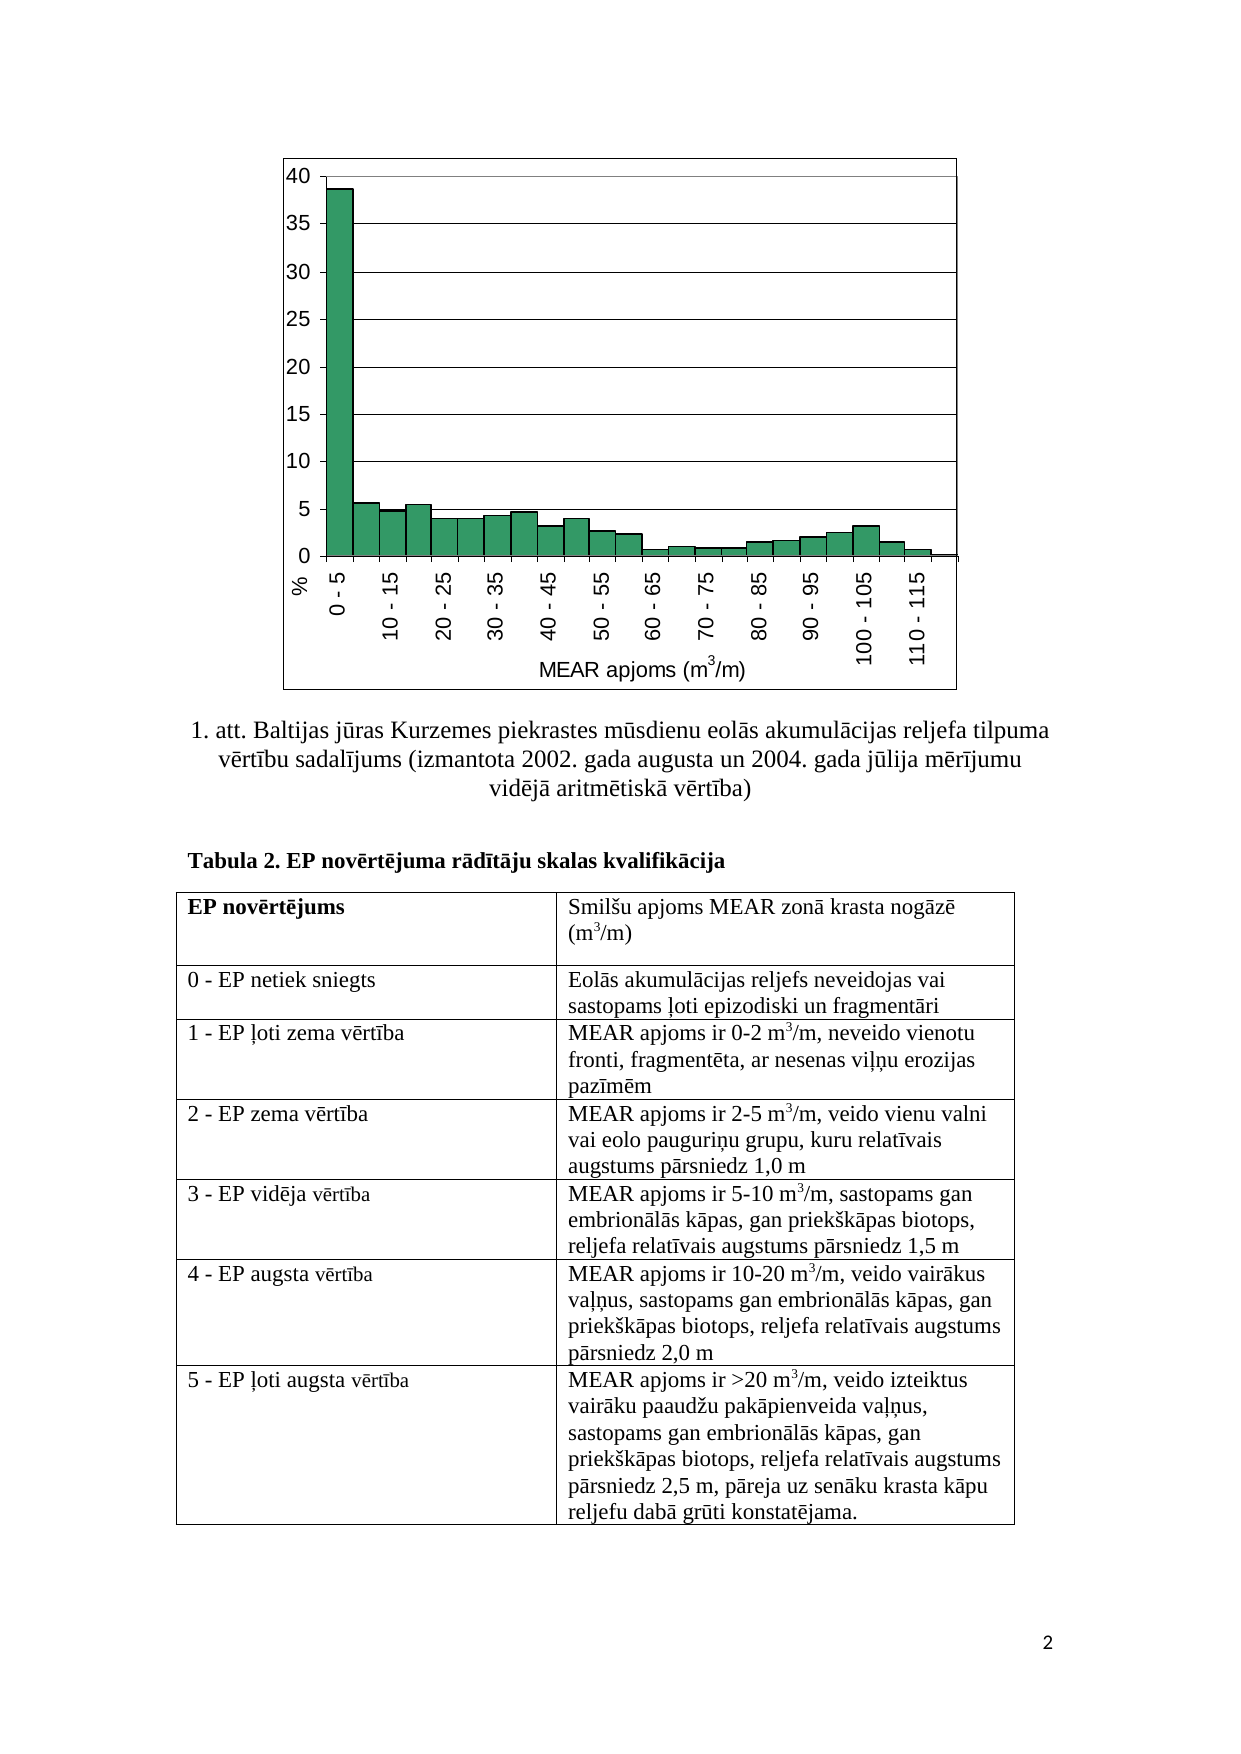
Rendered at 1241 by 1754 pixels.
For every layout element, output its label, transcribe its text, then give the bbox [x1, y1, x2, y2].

table_cell 4 - EP augsta vērtība [177, 1260, 556, 1365]
table_cell 1 - EP ļoti zema vērtība [177, 1020, 556, 1098]
table_cell 3 - EP vidēja vērtība [177, 1180, 556, 1259]
table_header EP novērtējums [177, 893, 556, 965]
table_cell MEAR apjoms ir 2-5 m3/m, veido vienu valni vai eolo pauguriņu grupu, kuru relatīvais augstums pārsniedz 1,0 m [557, 1100, 1014, 1179]
text Tabula 2. EP novērtējuma rādītāju skalas kvalifikācija [187, 847, 1053, 873]
table_cell 2 - EP zema vērtība [177, 1100, 556, 1179]
table_cell MEAR apjoms ir 5-10 m3/m, sastopams gan embrionālās kāpas, gan priekškāpas biotops, reljefa relatīvais augstums pārsniedz 1,5 m [557, 1180, 1014, 1259]
table_cell Eolās akumulācijas reljefs neveidojas vai sastopams ļoti epizodiski un fragmentāri [557, 966, 1014, 1018]
table_header Smilšu apjoms MEAR zonā krasta nogāzē (m3/m) [557, 893, 1014, 965]
table_cell MEAR apjoms ir 0-2 m3/m, neveido vienotu fronti, fragmentēta, ar nesenas viļņu erozijas pazīmēm [557, 1020, 1014, 1098]
table_cell MEAR apjoms ir 10-20 m3/m, veido vairākus vaļņus, sastopams gan embrionālās kāpas, gan priekškāpas biotops, reljefa relatīvais augstums pārsniedz 2,0 m [557, 1260, 1014, 1365]
table_cell MEAR apjoms ir >20 m3/m, veido izteiktus vairāku paaudžu pakāpienveida vaļņus, sastopams gan embrionālās kāpas, gan priekškāpas biotops, reljefa relatīvais augstums pārsniedz 2,5 m, pāreja uz senāku krasta kāpu reljefu dabā grūti konstatējama. [557, 1366, 1014, 1524]
table_cell 0 - EP netiek sniegts [177, 966, 556, 1018]
text 1. att. Baltijas jūras Kurzemes piekrastes mūsdienu eolās akumulācijas reljefa tilpuma vērtību sadalījums (izmantota 2002. gada augusta un 2004. gada jūlija mērījumu vidējā aritmētiskā vērtība) [187, 715, 1053, 802]
table_cell 5 - EP ļoti augsta vērtība [177, 1366, 556, 1524]
